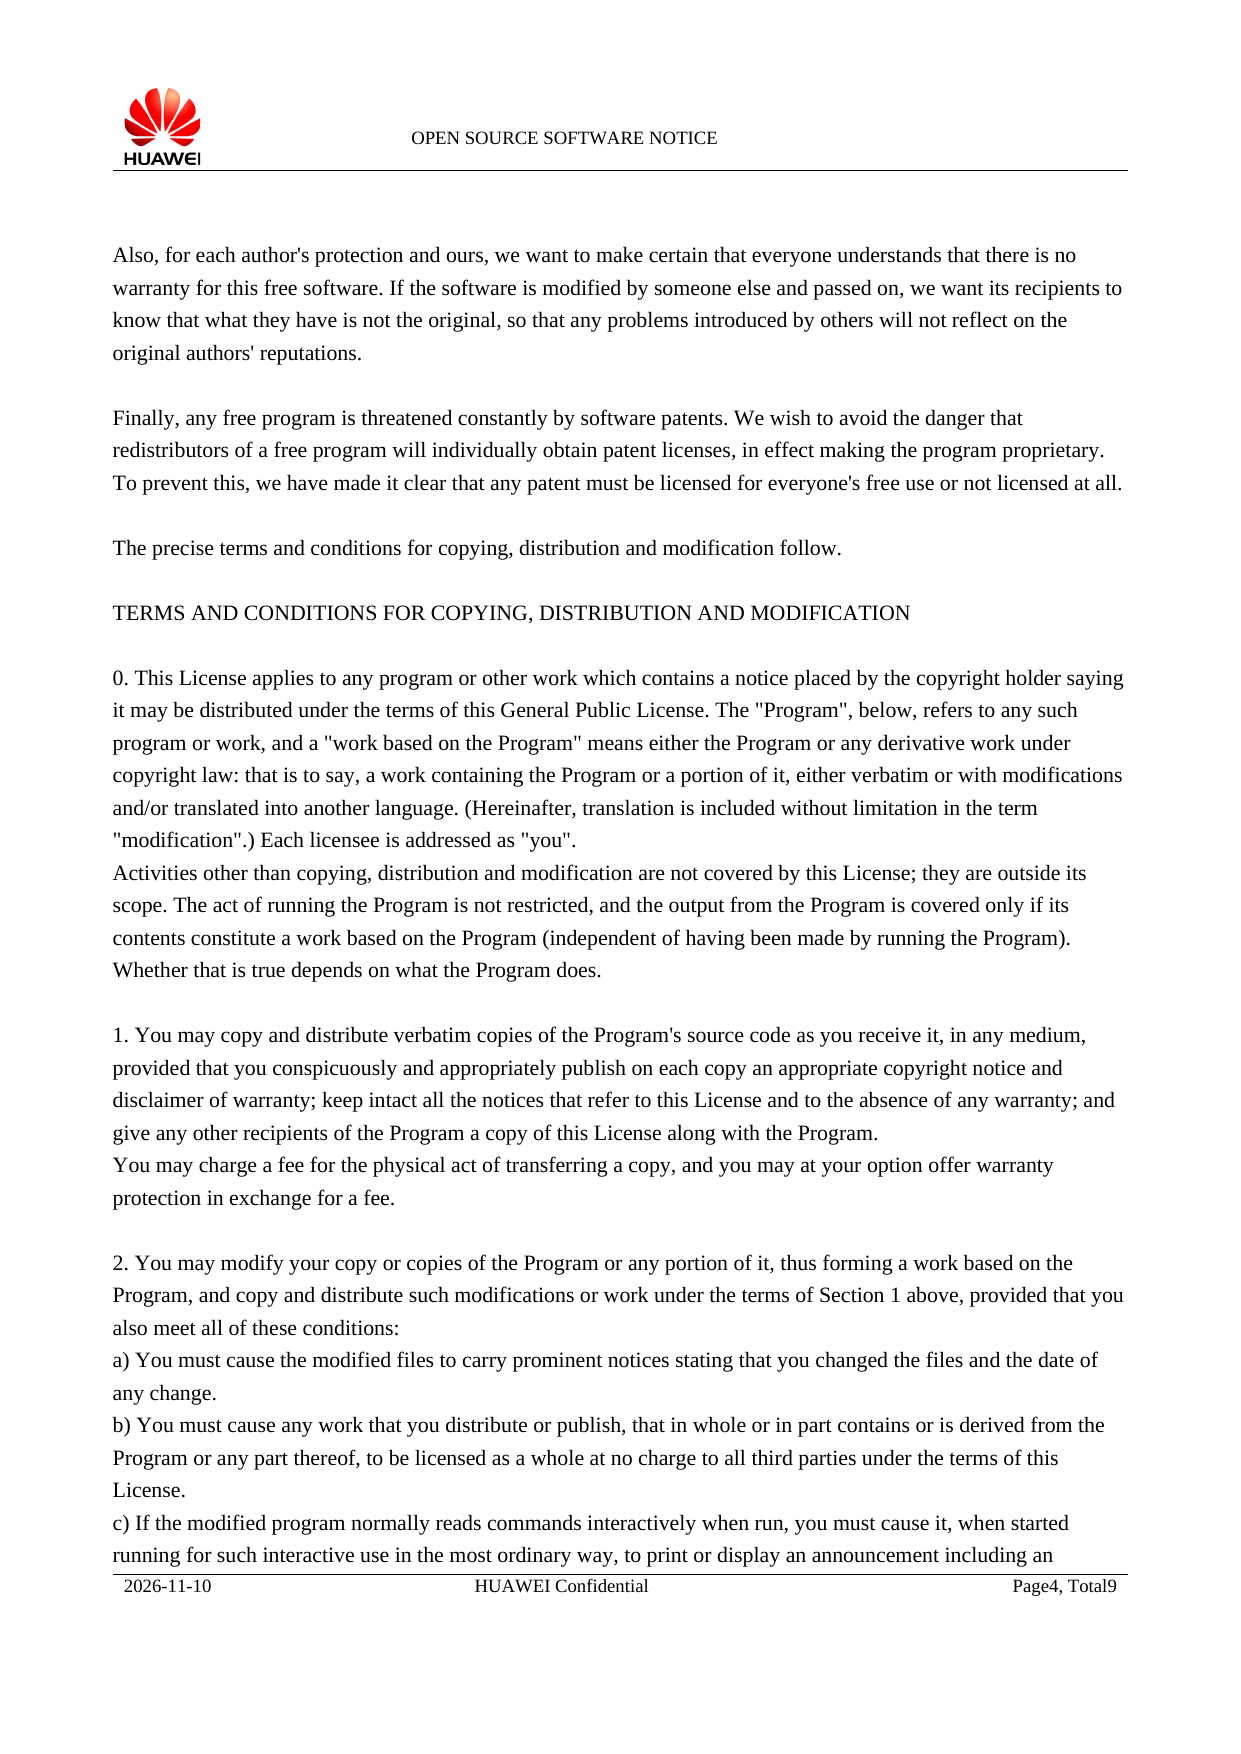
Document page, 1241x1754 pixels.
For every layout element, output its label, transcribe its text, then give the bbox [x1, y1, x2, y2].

picture [124, 88, 201, 165]
